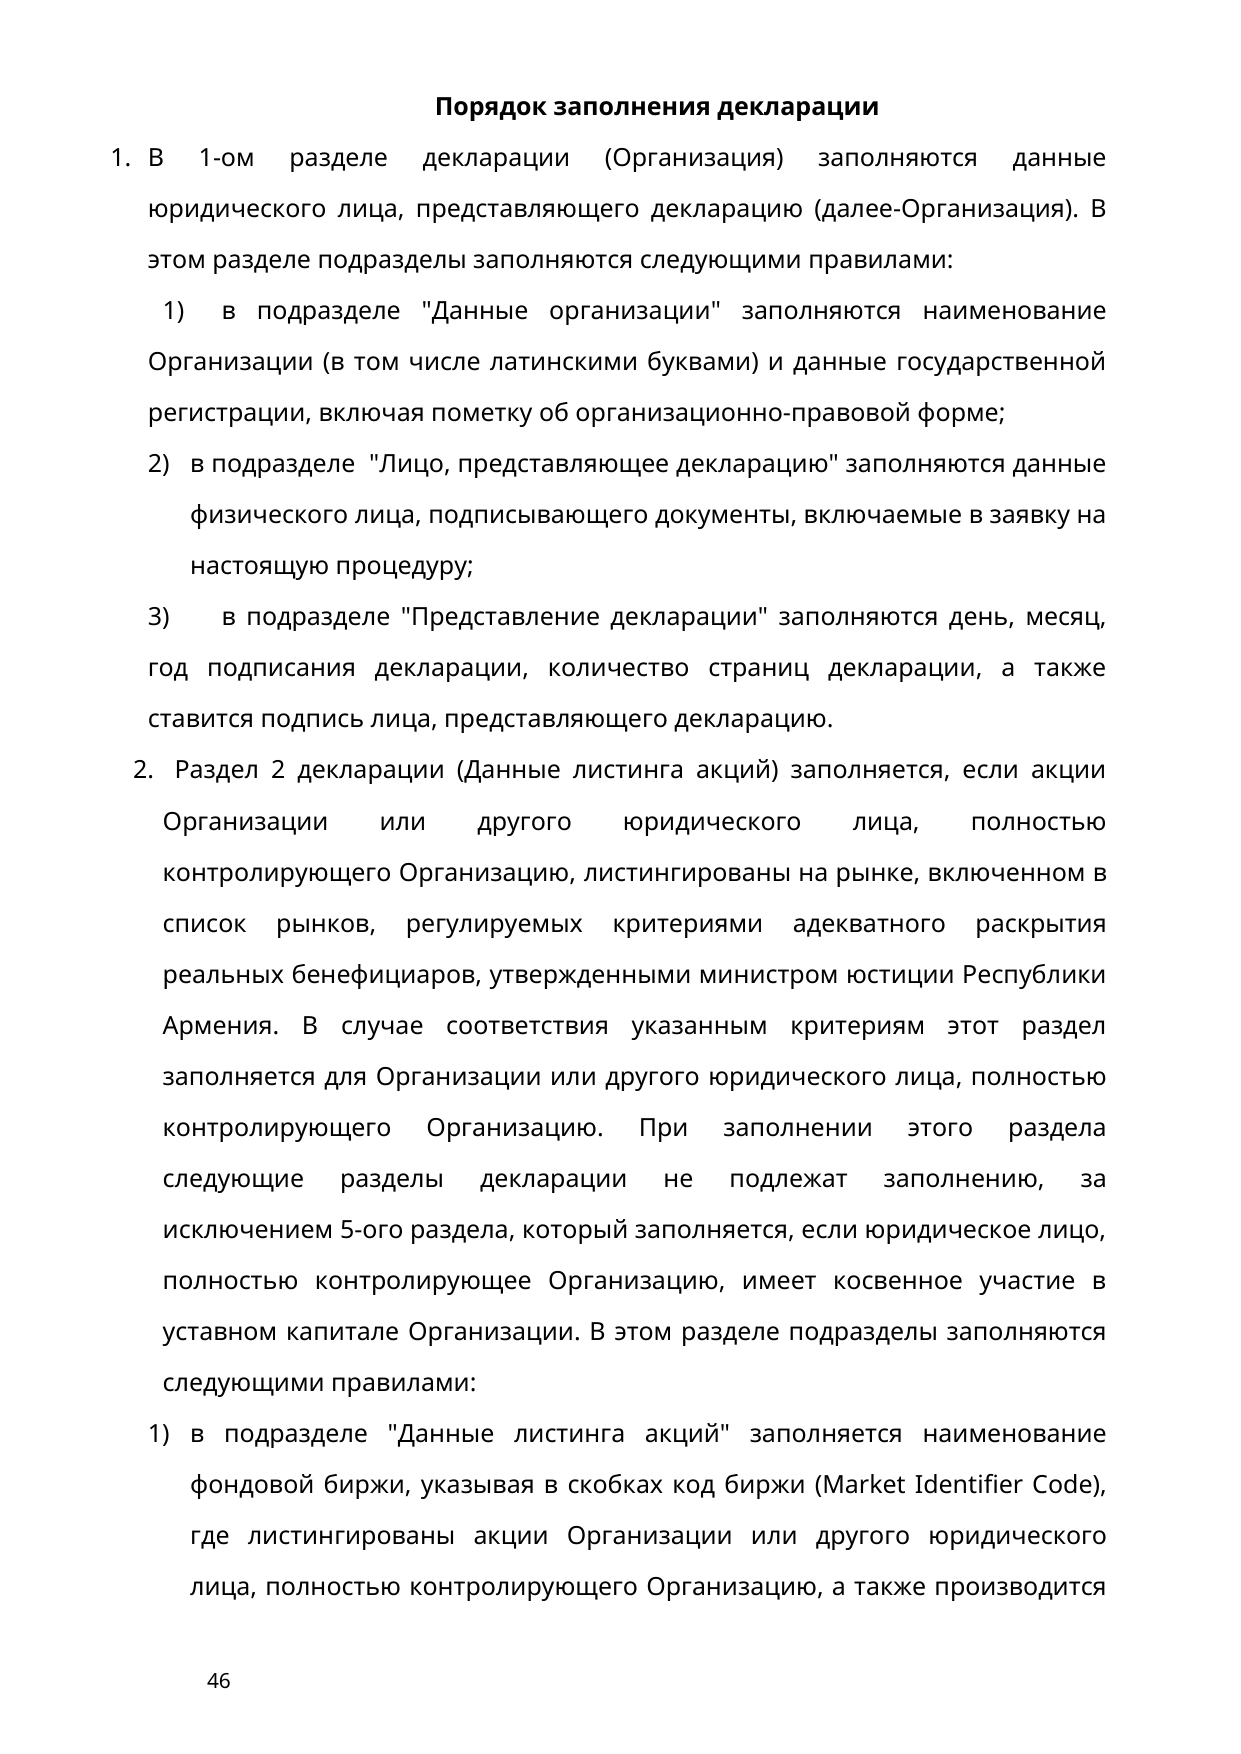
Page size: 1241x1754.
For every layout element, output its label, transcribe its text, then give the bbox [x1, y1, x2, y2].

list в подразделе "Представление декларации" заполняются день, месяц, год подписания декларации, количество страниц декларации, а также ставится подпись лица, представляющего декларацию. [148, 599, 1107, 735]
list в подразделе "Лицо, представляющее декларацию" заполняются данные физического лица, подписывающего документы, включаемые в заявку на настоящую процедуру; [148, 446, 1107, 582]
list Раздел 2 декларации (Данные листинга акций) заполняется, если акции Организации или другого юридического лица, полностью контролирующего Организацию, листингированы на рынке, включенном в список рынков, регулируемых критериями адекватного раскрытия реальных бенефициаров, утвержденными министром юстиции Республики Армения. В случае соответствия указанным критериям этот раздел заполняется для Организации или другого юридического лица, полностью контролирующего Организацию. При заполнении этого раздела следующие разделы декларации не подлежат заполнению, за исключением 5-ого раздела, который заполняется, если юридическое лицо, полностью контролирующее Организацию, имеет косвенное участие в уставном капитале Организации. В этом разделе подразделы заполняются следующими правилами: [133, 752, 1107, 1399]
text Порядок заполнения декларации [148, 89, 1107, 123]
list В 1-ом разделе декларации (Организация) заполняются данные юридического лица, представляющего декларацию (далее-Организация). В этом разделе подразделы заполняются следующими правилами: [110, 140, 1107, 276]
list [148, 1416, 1107, 1603]
list в подразделе "Данные организации" заполняются наименование Организации (в том числе латинскими буквами) и данные государственной регистрации, включая пометку об организационно-правовой форме; [148, 293, 1107, 429]
